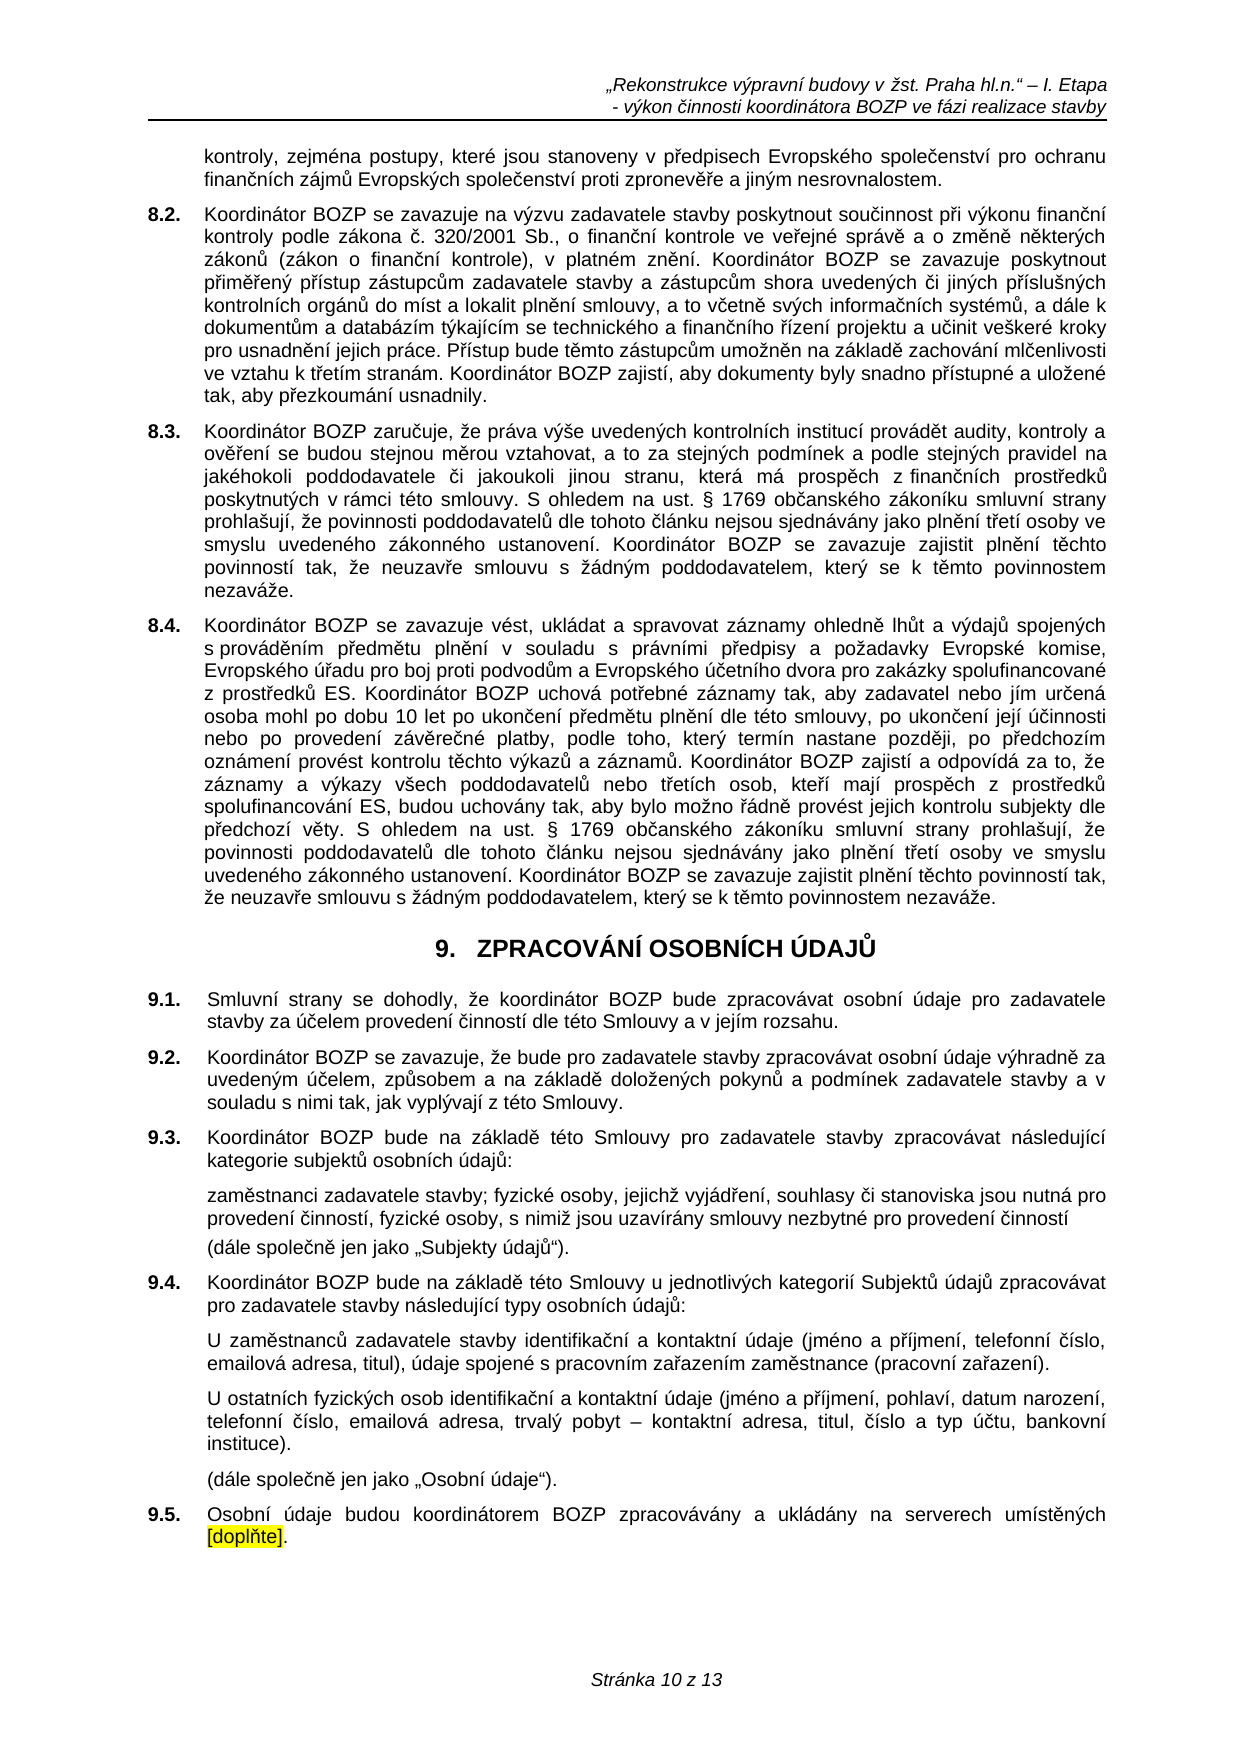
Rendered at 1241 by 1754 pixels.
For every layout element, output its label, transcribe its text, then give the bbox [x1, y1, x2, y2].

text (dále společně jen jako „Subjekty údajů“). [207, 1236, 1107, 1258]
text zaměstnanci zadavatele stavby; fyzické osoby, jejichž vyjádření, souhlasy či stanoviska jsou nutná pro provedení činností, fyzické osoby, s nimiž jsou uzavírány smlouvy nezbytné pro provedení činností [207, 1184, 1107, 1229]
text U ostatních fyzických osob identifikační a kontaktní údaje (jméno a příjmení, pohlaví, datum narození, telefonní číslo, emailová adresa, trvalý pobyt – kontaktní adresa, titul, číslo a typ účtu, bankovní instituce). [207, 1387, 1107, 1455]
text 9.4. Koordinátor BOZP bude na základě této Smlouvy u jednotlivých kategorií Subjektů údajů zpracovávat pro zadavatele stavby následující typy osobních údajů: [148, 1271, 1107, 1316]
text 9.3. Koordinátor BOZP bude na základě této Smlouvy pro zadavatele stavby zpracovávat následující kategorie subjektů osobních údajů: [148, 1126, 1107, 1172]
text 8.2. Koordinátor BOZP se zavazuje na výzvu zadavatele stavby poskytnout součinnost při výkonu finanční kontroly podle zákona č. 320/2001 Sb., o finanční kontrole ve veřejné správě a o změně některých zákonů (zákon o finanční kontrole), v platném znění. Koordinátor BOZP se zavazuje poskytnout přiměřený přístup zástupcům zadavatele stavby a zástupcům shora uvedených či jiných příslušných kontrolních orgánů do míst a lokalit plnění smlouvy, a to včetně svých informačních systémů, a dále k dokumentům a databázím týkajícím se technického a finančního řízení projektu a učinit veškeré kroky pro usnadnění jejich práce. Přístup bude těmto zástupcům umožněn na základě zachování mlčenlivosti ve vztahu k třetím stranám. Koordinátor BOZP zajistí, aby dokumenty byly snadno přístupné a uložené tak, aby přezkoumání usnadnily. [148, 203, 1107, 407]
text 9. ZPRACOVÁNÍ osobních údajů [204, 934, 1107, 963]
text 9.2. Koordinátor BOZP se zavazuje, že bude pro zadavatele stavby zpracovávat osobní údaje výhradně za uvedeným účelem, způsobem a na základě doložených pokynů a podmínek zadavatele stavby a v souladu s nimi tak, jak vyplývají z této Smlouvy. [148, 1046, 1107, 1114]
text U zaměstnanců zadavatele stavby identifikační a kontaktní údaje (jméno a příjmení, telefonní číslo, emailová adresa, titul), údaje spojené s pracovním zařazením zaměstnance (pracovní zařazení). [207, 1329, 1107, 1374]
text 8.3. Koordinátor BOZP zaručuje, že práva výše uvedených kontrolních institucí provádět audity, kontroly a ověření se budou stejnou měrou vztahovat, a to za stejných podmínek a podle stejných pravidel na jakéhokoli poddodavatele či jakoukoli jinou stranu, která má prospěch z finančních prostředků poskytnutých v rámci této smlouvy. S ohledem na ust. § 1769 občanského zákoníku smluvní strany prohlašují, že povinnosti poddodavatelů dle tohoto článku nejsou sjednávány jako plnění třetí osoby ve smyslu uvedeného zákonného ustanovení. Koordinátor BOZP se zavazuje zajistit plnění těchto povinností tak, že neuzavře smlouvu s žádným poddodavatelem, který se k těmto povinnostem nezaváže. [148, 419, 1107, 601]
text 9.5. Osobní údaje budou koordinátorem BOZP zpracovávány a ukládány na serverech umístěných [doplňte]. [148, 1503, 1107, 1548]
text 9.1. Smluvní strany se dohodly, že koordinátor BOZP bude zpracovávat osobní údaje pro zadavatele stavby za účelem provedení činností dle této Smlouvy a v jejím rozsahu. [148, 988, 1107, 1033]
text (dále společně jen jako „Osobní údaje“). [207, 1467, 1107, 1490]
text 8.4. Koordinátor BOZP se zavazuje vést, ukládat a spravovat záznamy ohledně lhůt a výdajů spojených s prováděním předmětu plnění v souladu s právními předpisy a požadavky Evropské komise, Evropského úřadu pro boj proti podvodům a Evropského účetního dvora pro zakázky spolufinancované z prostředků ES. Koordinátor BOZP uchová potřebné záznamy tak, aby zadavatel nebo jím určená osoba mohl po dobu 10 let po ukončení předmětu plnění dle této smlouvy, po ukončení její účinnosti nebo po provedení závěrečné platby, podle toho, který termín nastane později, po předchozím oznámení provést kontrolu těchto výkazů a záznamů. Koordinátor BOZP zajistí a odpovídá za to, že záznamy a výkazy všech poddodavatelů nebo třetích osob, kteří mají prospěch z prostředků spolufinancování ES, budou uchovány tak, aby bylo možno řádně provést jejich kontrolu subjekty dle předchozí věty. S ohledem na ust. § 1769 občanského zákoníku smluvní strany prohlašují, že povinnosti poddodavatelů dle tohoto článku nejsou sjednávány jako plnění třetí osoby ve smyslu uvedeného zákonného ustanovení. Koordinátor BOZP se zavazuje zajistit plnění těchto povinností tak, že neuzavře smlouvu s žádným poddodavatelem, který se k těmto povinnostem nezaváže. [148, 614, 1107, 909]
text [148, 145, 1107, 190]
